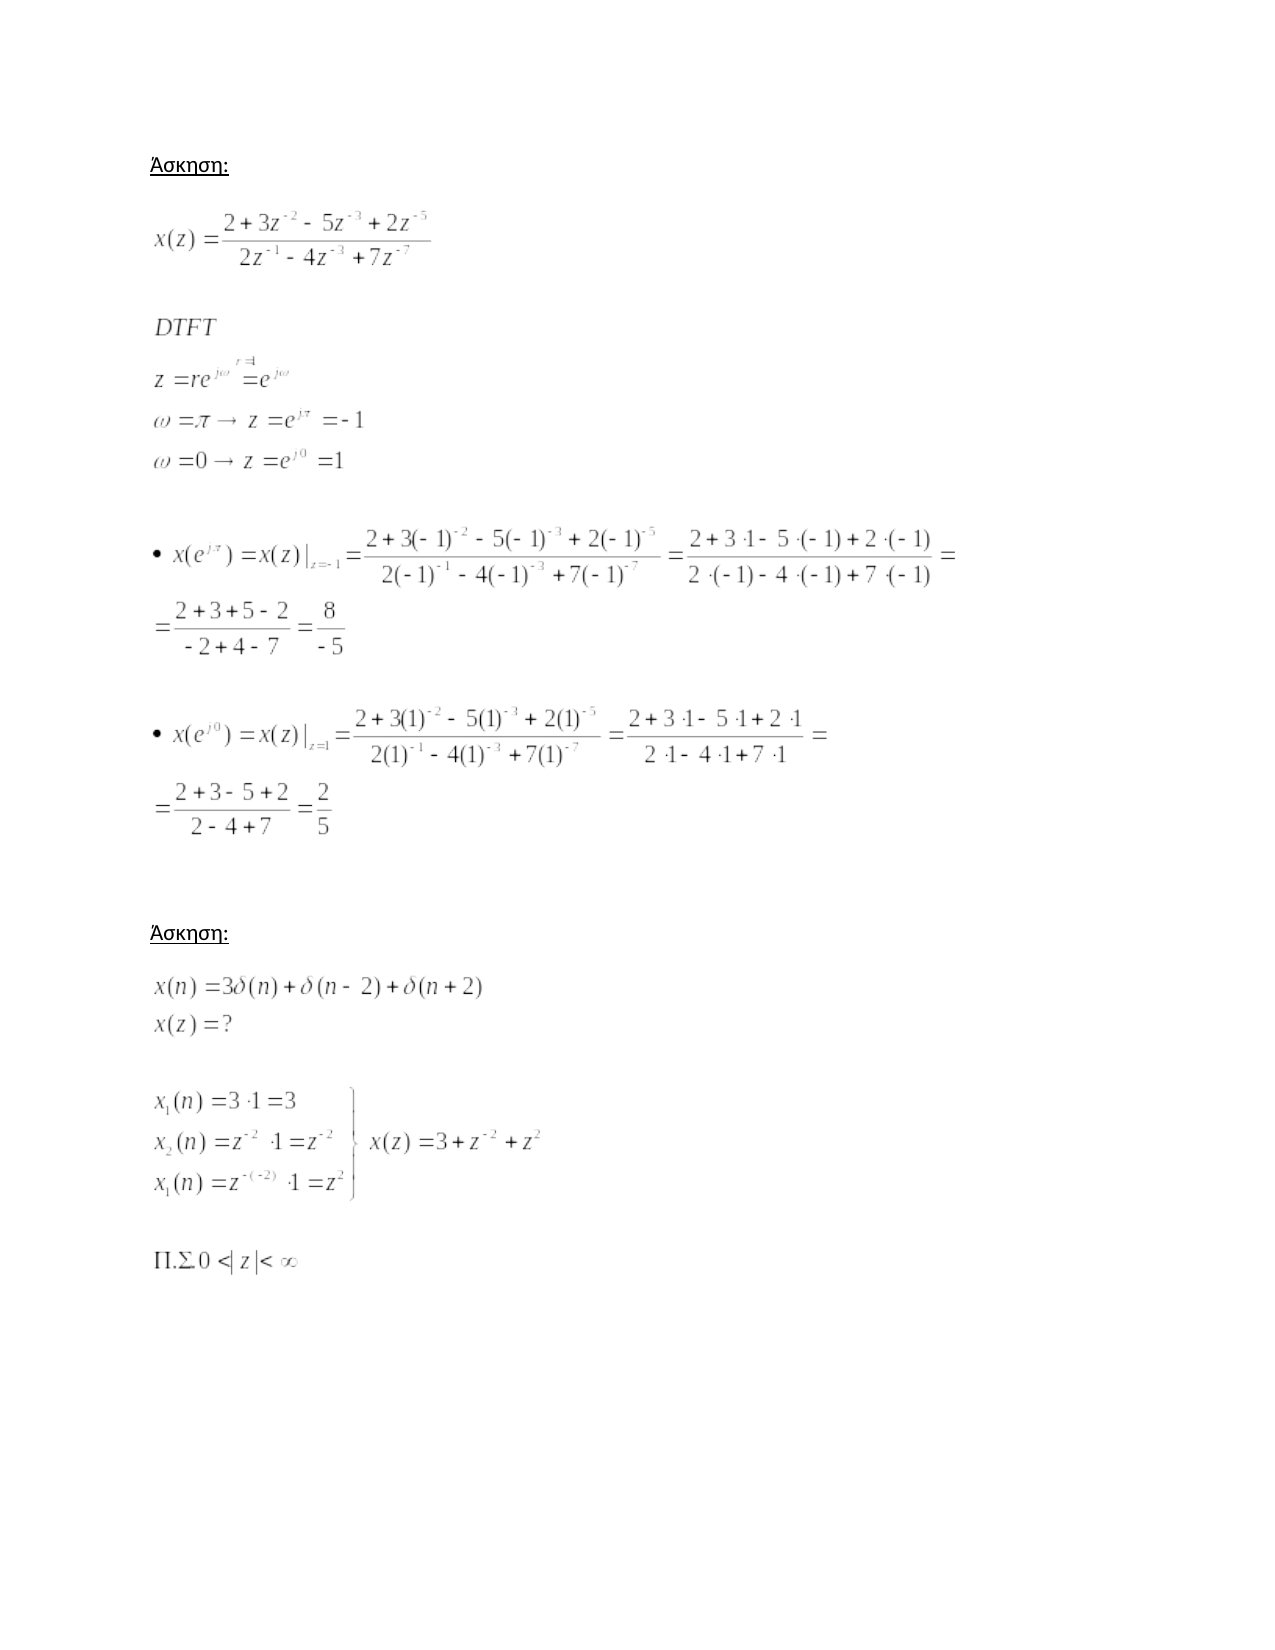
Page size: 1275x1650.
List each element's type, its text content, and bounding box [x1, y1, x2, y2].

text Άσκηση: [150, 918, 1125, 947]
text Άσκηση: [150, 150, 1125, 178]
